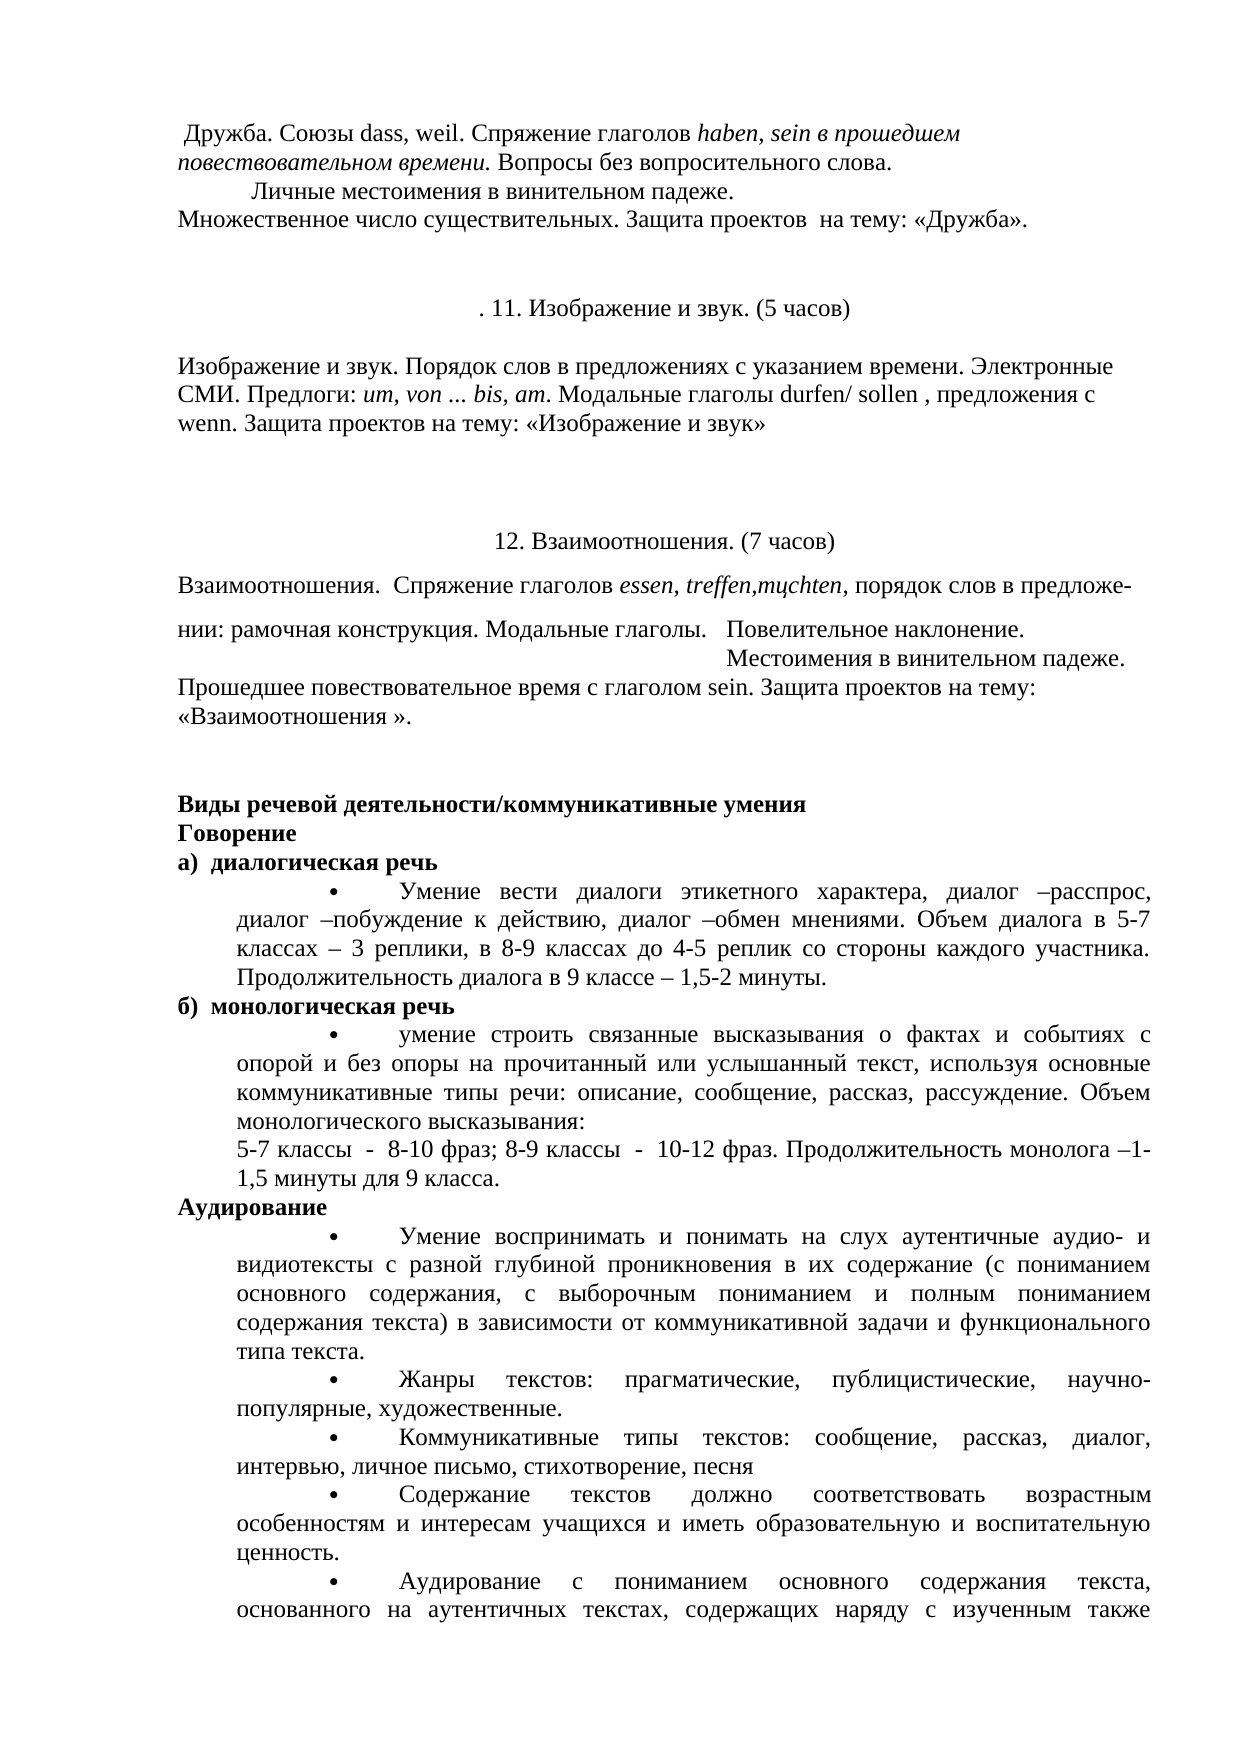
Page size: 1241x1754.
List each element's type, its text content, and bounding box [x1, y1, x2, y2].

text Повелительное наклонение. Местоимения в винительном падеже. Прошедшее повествовательное время с глаголом sein. Защита проектов на тему: «Взаимоотношения ». [177, 614, 1152, 729]
text б) монологическая речь [177, 991, 1152, 1019]
list Жанры текстов: прагматические, публицистические, научно-популярные, художественные. [236, 1364, 1152, 1422]
list Умение воспринимать и понимать на слух аутентичные аудио- и видиотексты с разной глубиной проникновения в их содержание (с пониманием основного содержания, с выборочным пониманием и полным пониманием содержания текста) в зависимости от коммуникативной задачи и функционального типа текста. [236, 1221, 1152, 1364]
text Говорение [177, 818, 1152, 847]
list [236, 1566, 1152, 1623]
text 5-7 классы - 8-10 фраз; 8-9 классы - 10-12 фраз. Продолжительность монолога –1-1,5 минуты для 9 класса. [236, 1134, 1152, 1192]
text Изображение и звук. Порядок слов в предложениях с указанием времени. Электронные СМИ. Предлоги: um, von ... bis, am. Модальные глаголы durfen/ sollen , предложения с wenn. Защита проектов на тему: «Изображение и звук» [177, 351, 1152, 437]
list Коммуникативные типы текстов: сообщение, рассказ, диалог, интервью, личное письмо, стихотворение, песня [236, 1422, 1152, 1479]
list умение строить связанные высказывания о фактах и событиях с опорой и без опоры на прочитанный или услышанный текст, используя основные коммуникативные типы речи: описание, сообщение, рассказ, рассуждение. Объем монологического высказывания: [236, 1019, 1152, 1134]
text Взаимоотношения. Спряжение глаголов essen, treffen,mцchten, порядок слов в предложе- [177, 570, 1152, 599]
text . 11. Изображение и звук. (5 часов) [177, 293, 1152, 322]
text Виды речевой деятельности/коммуникативные умения [177, 789, 1152, 818]
text Дружба. Союзы dass, weil. Спряжение глаголов haben, sein в прошедшем повествовательном времени. Вопросы без вопросительного слова. Личные местоимения в винительном падеже. [177, 118, 967, 204]
text 12. Взаимоотношения. (7 часов) [177, 526, 1152, 554]
text нии: рамочная конструкция. Модальные глаголы. [177, 614, 707, 643]
text а) диалогическая речь [177, 847, 1152, 876]
text Множественное число существительных. Защита проектов на тему: «Дружба». [177, 118, 1152, 233]
list Содержание текстов должно соответствовать возрастным особенностям и интересам учащихся и иметь образовательную и воспитательную ценность. [236, 1479, 1152, 1566]
text Аудирование [177, 1192, 1152, 1221]
list Умение вести диалоги этикетного характера, диалог –расспрос, диалог –побуждение к действию, диалог –обмен мнениями. Объем диалога в 5-7 классах – 3 реплики, в 8-9 классах до 4-5 реплик со стороны каждого участника. Продолжительность диалога в 9 классе – 1,5-2 минуты. [236, 876, 1152, 991]
